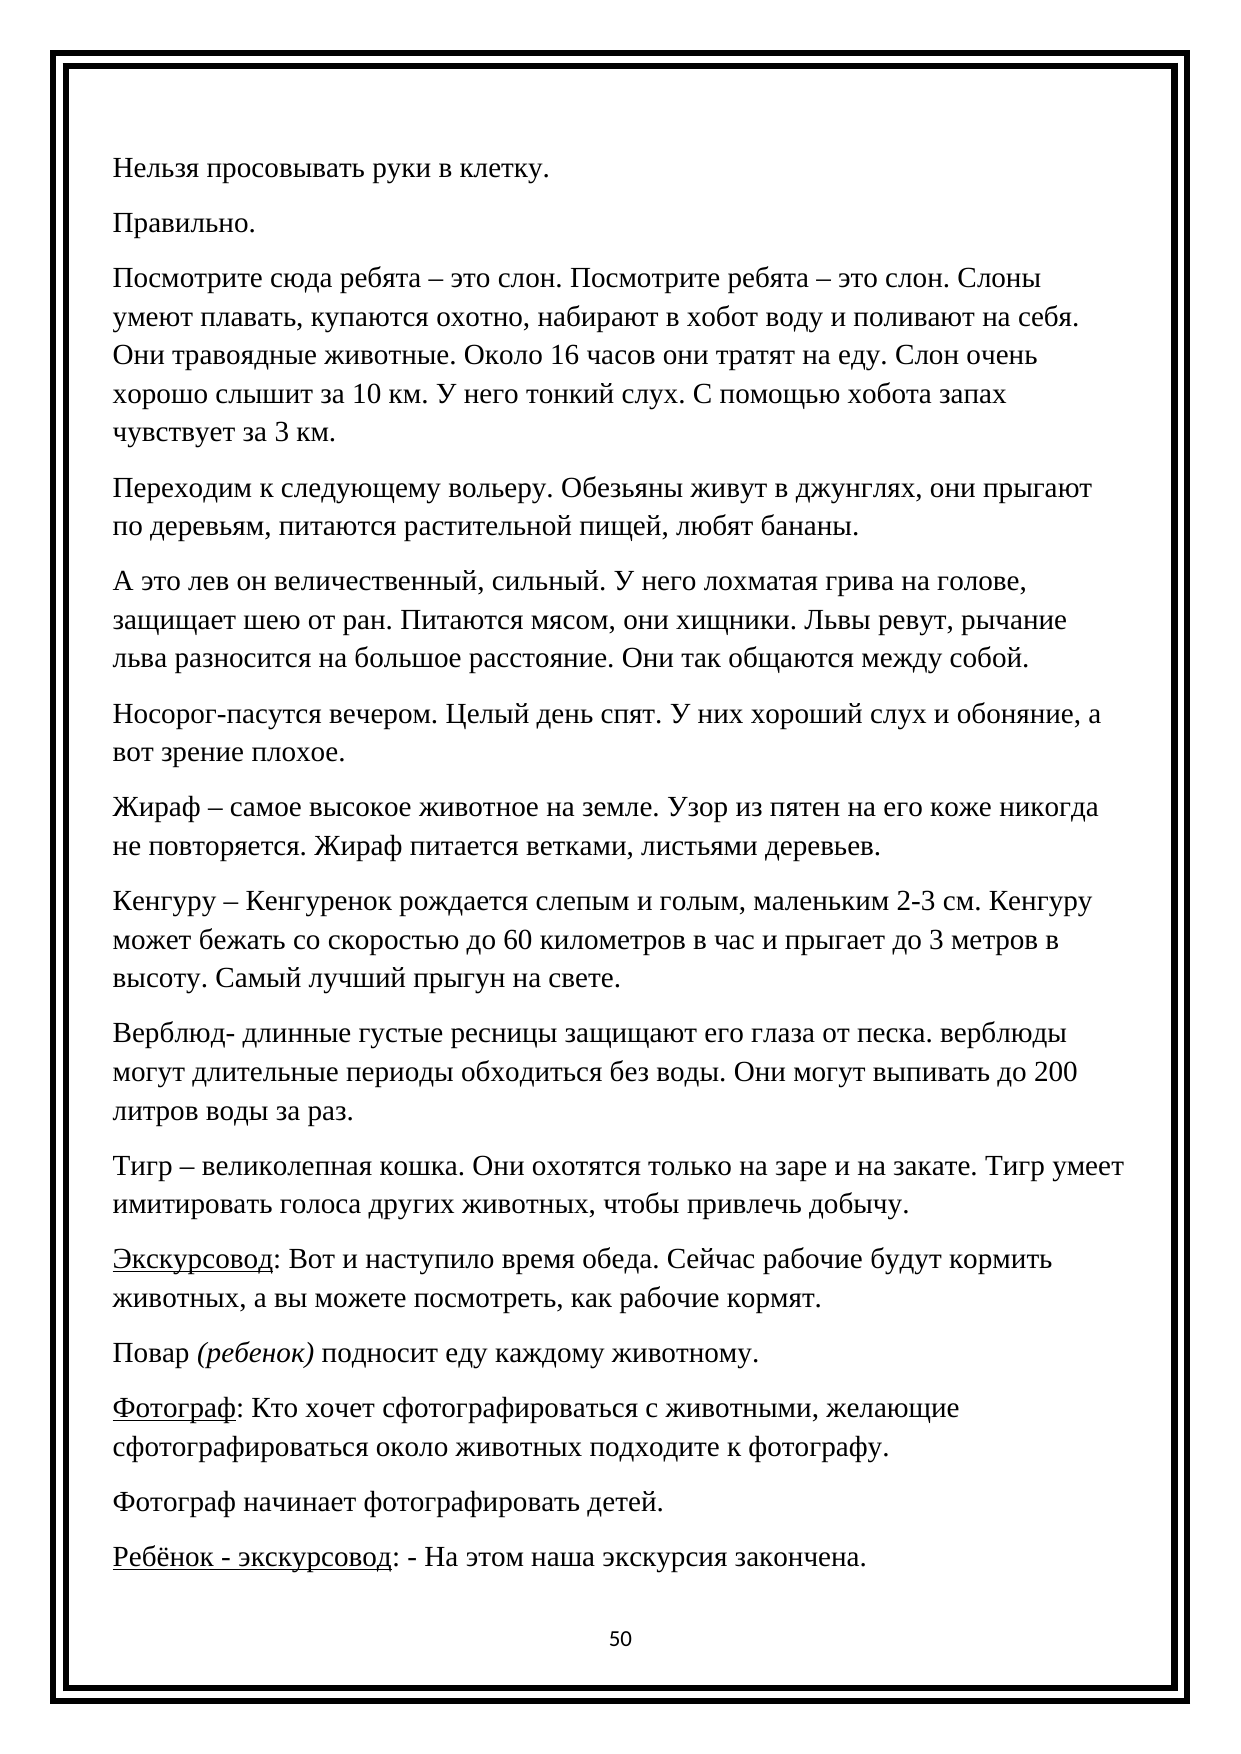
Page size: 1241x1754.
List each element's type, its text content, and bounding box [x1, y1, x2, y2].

text Посмотрите сюда ребята – это слон. Посмотрите ребята – это слон. Слоны умеют плавать, купаются охотно, набирают в хобот воду и поливают на себя. Они травоядные животные. Около 16 часов они тратят на еду. Слон очень хорошо слышит за 10 км. У него тонкий слух. С помощью хобота запах чувствует за 3 км. [112, 260, 1128, 448]
text Нельзя просовывать руки в клетку. [112, 150, 1128, 183]
text Жираф – самое высокое животное на земле. Узор из пятен на его коже никогда не повторяется. Жираф питается ветками, листьями деревьев. [112, 789, 1128, 862]
text А это лев он величественный, сильный. У него лохматая грива на голове, защищает шею от ран. Питаются мясом, они хищники. Львы ревут, рычание льва разносится на большое расстояние. Они так общаются между собой. [112, 563, 1128, 674]
text Переходим к следующему вольеру. Обезьяны живут в джунглях, они прыгают по деревьям, питаются растительной пищей, любят бананы. [112, 470, 1128, 542]
text Ребёнок - экскурсовод: - На этом наша экскурсия закончена. [112, 1539, 1128, 1573]
text Фотограф: Кто хочет сфотографироваться с животными, желающие сфотографироваться около животных подходите к фотографу. [112, 1391, 1128, 1463]
text Фотограф начинает фотографировать детей. [112, 1484, 1128, 1518]
text Носорог-пасутся вечером. Целый день спят. У них хороший слух и обоняние, а вот зрение плохое. [112, 696, 1128, 768]
text Верблюд- длинные густые ресницы защищают его глаза от песка. верблюды могут длительные периоды обходиться без воды. Они могут выпивать до 200 литров воды за раз. [112, 1016, 1128, 1126]
text Тигр – великолепная кошка. Они охотятся только на заре и на закате. Тигр умеет имитировать голоса других животных, чтобы привлечь добычу. [112, 1148, 1128, 1220]
text Повар (ребенок) подносит еду каждому животному. [112, 1335, 1128, 1369]
text Кенгуру – Кенгуренок рождается слепым и голым, маленьким 2-3 см. Кенгуру может бежать со скоростью до 60 километров в час и прыгает до 3 метров в высоту. Самый лучший прыгун на свете. [112, 883, 1128, 994]
text Экскурсовод: Вот и наступило время обеда. Сейчас рабочие будут кормить животных, а вы можете посмотреть, как рабочие кормят. [112, 1242, 1128, 1314]
text Правильно. [112, 205, 1128, 239]
